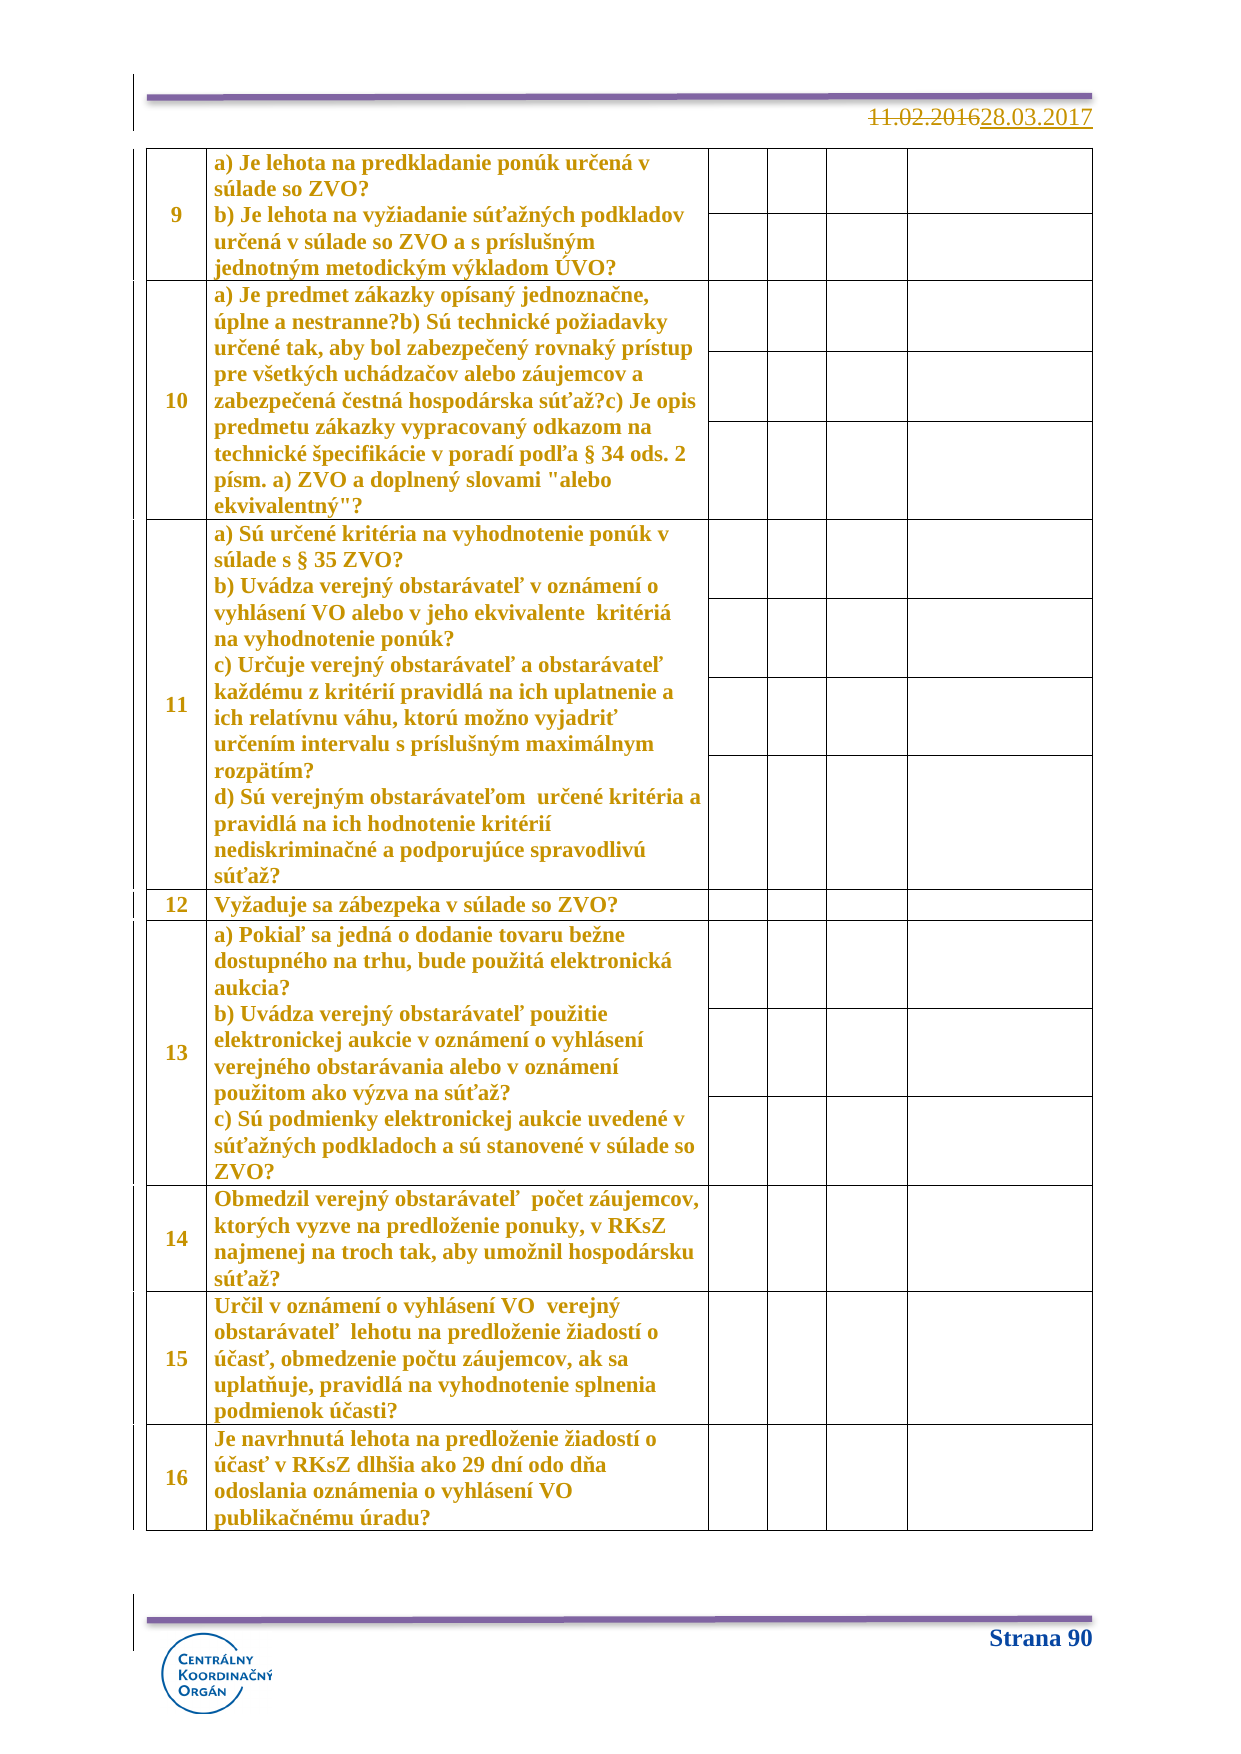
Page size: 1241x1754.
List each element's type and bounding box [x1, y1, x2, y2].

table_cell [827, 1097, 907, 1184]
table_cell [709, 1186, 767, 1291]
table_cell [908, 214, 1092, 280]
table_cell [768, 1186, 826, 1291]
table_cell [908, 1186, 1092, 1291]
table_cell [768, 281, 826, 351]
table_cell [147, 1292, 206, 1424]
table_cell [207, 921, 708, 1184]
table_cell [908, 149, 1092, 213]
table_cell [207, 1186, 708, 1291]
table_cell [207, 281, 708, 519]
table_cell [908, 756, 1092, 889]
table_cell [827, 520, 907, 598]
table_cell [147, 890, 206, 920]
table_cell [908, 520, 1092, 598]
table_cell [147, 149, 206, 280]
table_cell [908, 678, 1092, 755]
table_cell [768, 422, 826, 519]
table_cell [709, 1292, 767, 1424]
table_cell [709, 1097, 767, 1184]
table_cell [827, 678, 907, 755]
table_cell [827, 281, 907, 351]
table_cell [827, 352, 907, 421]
picture [159, 1631, 272, 1713]
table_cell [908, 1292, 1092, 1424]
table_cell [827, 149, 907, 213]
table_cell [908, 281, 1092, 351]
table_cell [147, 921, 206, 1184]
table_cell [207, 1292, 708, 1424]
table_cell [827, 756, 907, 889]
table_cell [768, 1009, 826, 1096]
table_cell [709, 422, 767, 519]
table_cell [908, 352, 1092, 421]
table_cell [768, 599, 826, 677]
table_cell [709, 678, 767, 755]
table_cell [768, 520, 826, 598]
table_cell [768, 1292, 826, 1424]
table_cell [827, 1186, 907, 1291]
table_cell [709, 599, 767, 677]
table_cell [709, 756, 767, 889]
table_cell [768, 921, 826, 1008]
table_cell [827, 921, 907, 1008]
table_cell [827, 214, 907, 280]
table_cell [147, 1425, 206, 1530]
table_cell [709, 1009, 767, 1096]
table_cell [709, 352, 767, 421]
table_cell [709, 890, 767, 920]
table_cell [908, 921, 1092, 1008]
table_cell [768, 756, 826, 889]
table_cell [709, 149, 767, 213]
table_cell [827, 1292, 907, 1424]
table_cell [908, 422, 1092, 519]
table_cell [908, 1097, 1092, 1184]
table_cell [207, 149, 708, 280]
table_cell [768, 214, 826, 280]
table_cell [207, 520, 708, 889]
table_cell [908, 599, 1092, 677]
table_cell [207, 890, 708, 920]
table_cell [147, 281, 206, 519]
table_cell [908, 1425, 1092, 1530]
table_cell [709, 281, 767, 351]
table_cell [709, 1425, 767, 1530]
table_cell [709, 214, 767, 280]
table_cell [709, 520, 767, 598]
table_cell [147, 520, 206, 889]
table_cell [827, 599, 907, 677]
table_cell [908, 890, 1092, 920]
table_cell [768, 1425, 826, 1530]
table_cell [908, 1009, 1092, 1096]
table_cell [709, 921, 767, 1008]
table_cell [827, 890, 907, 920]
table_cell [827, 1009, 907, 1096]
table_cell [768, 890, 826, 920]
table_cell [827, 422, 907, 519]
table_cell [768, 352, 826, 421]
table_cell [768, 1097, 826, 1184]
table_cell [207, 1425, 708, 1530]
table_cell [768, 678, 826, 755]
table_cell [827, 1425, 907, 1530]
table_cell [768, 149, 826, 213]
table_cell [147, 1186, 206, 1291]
